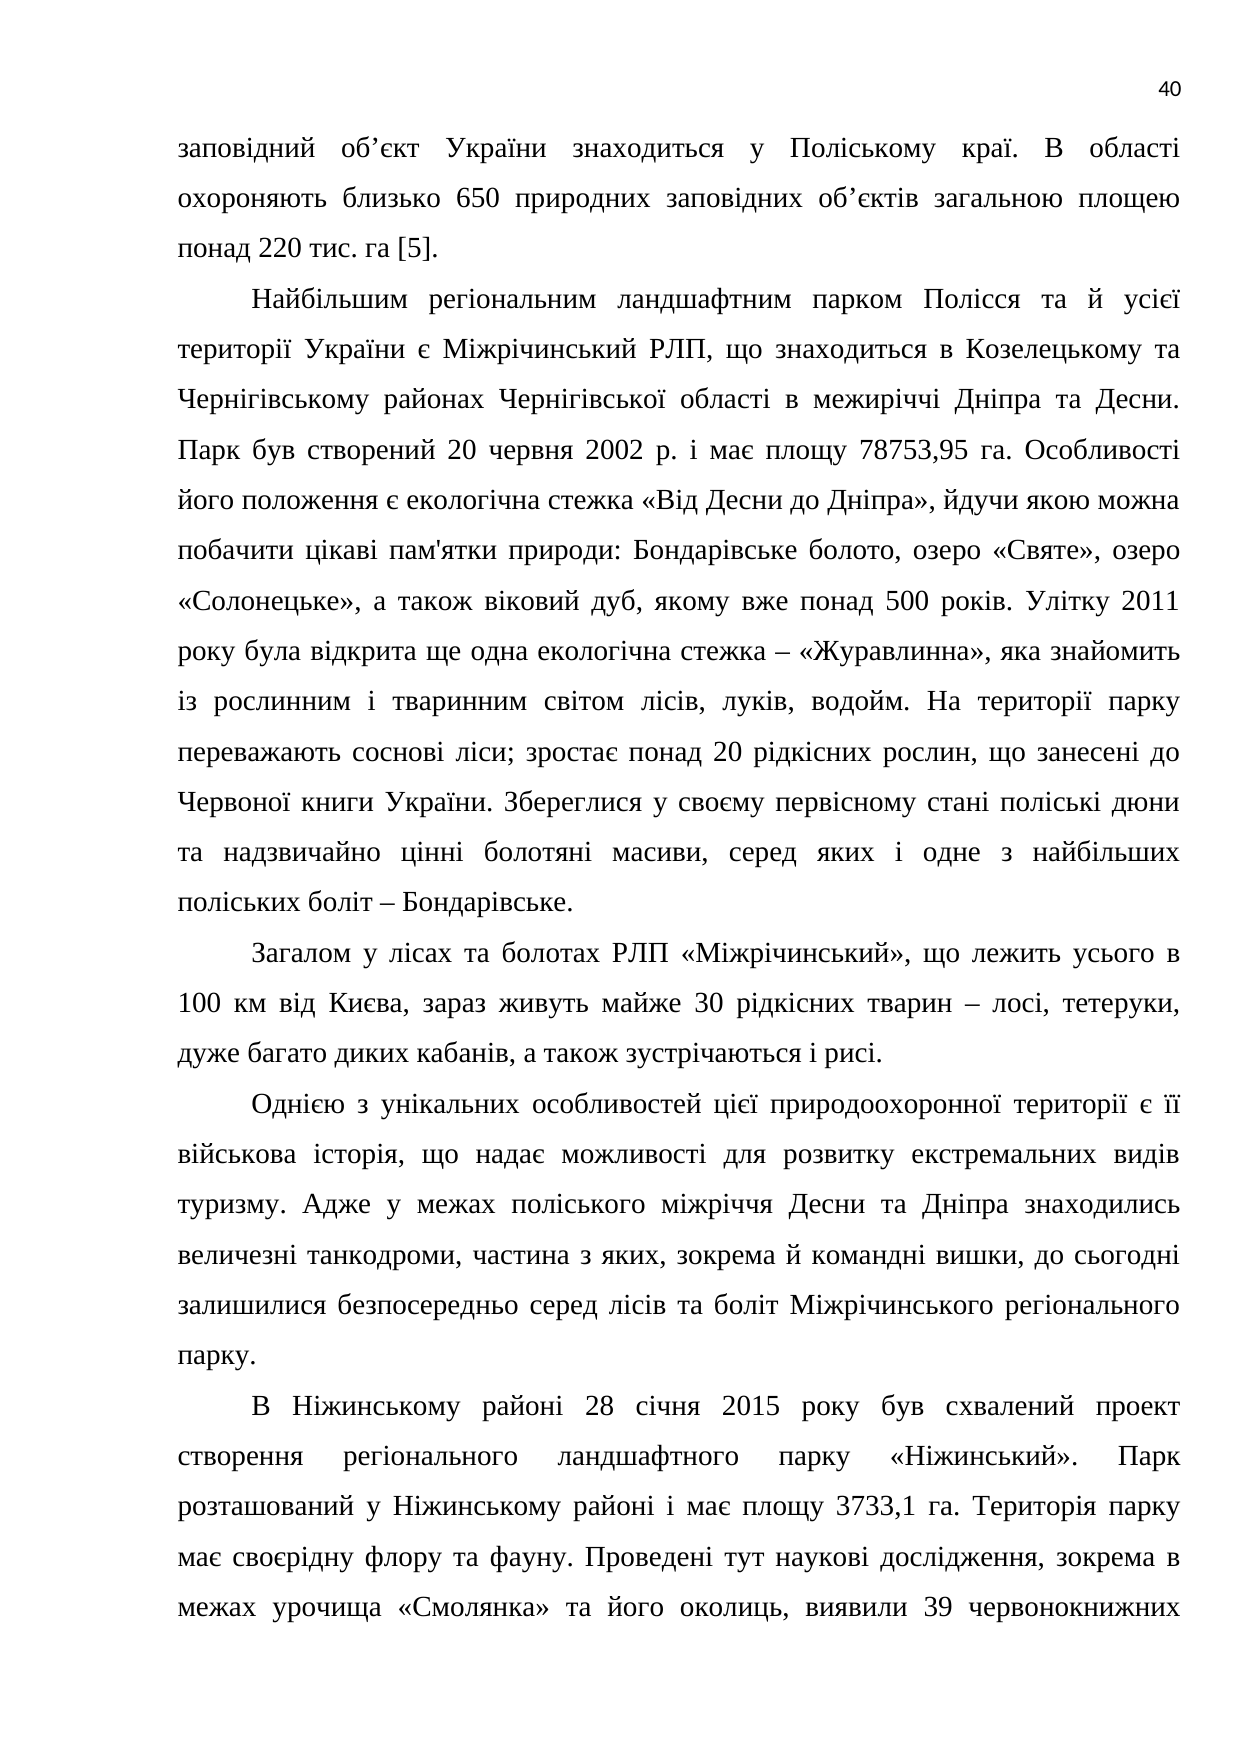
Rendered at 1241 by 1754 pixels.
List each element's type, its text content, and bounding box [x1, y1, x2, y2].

text Найбільшим регіональним ландшафтним парком Полісся та й усієї території України є Міжрічинський РЛП, що знаходиться в Козелецькому та Чернігівському районах Чернігівської області в межиріччі Дніпра та Десни. Парк був створений 20 червня 2002 р. і має площу 78753,95 га. Особливості його положення є екологічна стежка «Від Десни до Дніпра», йдучи якою можна побачити цікаві пам'ятки природи: Бондарівське болото, озеро «Святе», озеро «Солонецьке», а також віковий дуб, якому вже понад 500 років. Улітку 2011 року була відкрита ще одна екологічна стежка – «Журавлинна», яка знайомить із рослинним і тваринним світом лісів, луків, водойм. На території парку переважають соснові ліси; зростає понад 20 рідкісних рослин, що занесені до Червоної книги України. Збереглися у своєму первісному стані поліські дюни та надзвичайно цінні болотяні масиви, серед яких і одне з найбільших поліських боліт – Бондарівське. [177, 281, 1181, 918]
text Однією з унікальних особливостей цієї природоохоронної території є її військова історія, що надає можливості для розвитку екстремальних видів туризму. Адже у межах поліського міжріччя Десни та Дніпра знаходились величезні танкодроми, частина з яких, зокрема й командні вишки, до сьогодні залишилися безпосередньо серед лісів та боліт Міжрічинського регіонального парку. [177, 1086, 1181, 1371]
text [177, 130, 1181, 264]
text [177, 1388, 1181, 1622]
text Загалом у лісах та болотах РЛП «Міжрічинський», що лежить усього в 100 км від Києва, зараз живуть майже 30 рідкісних тварин – лосі, тетеруки, дуже багато диких кабанів, а також зустрічаються і рисі. [177, 935, 1181, 1069]
